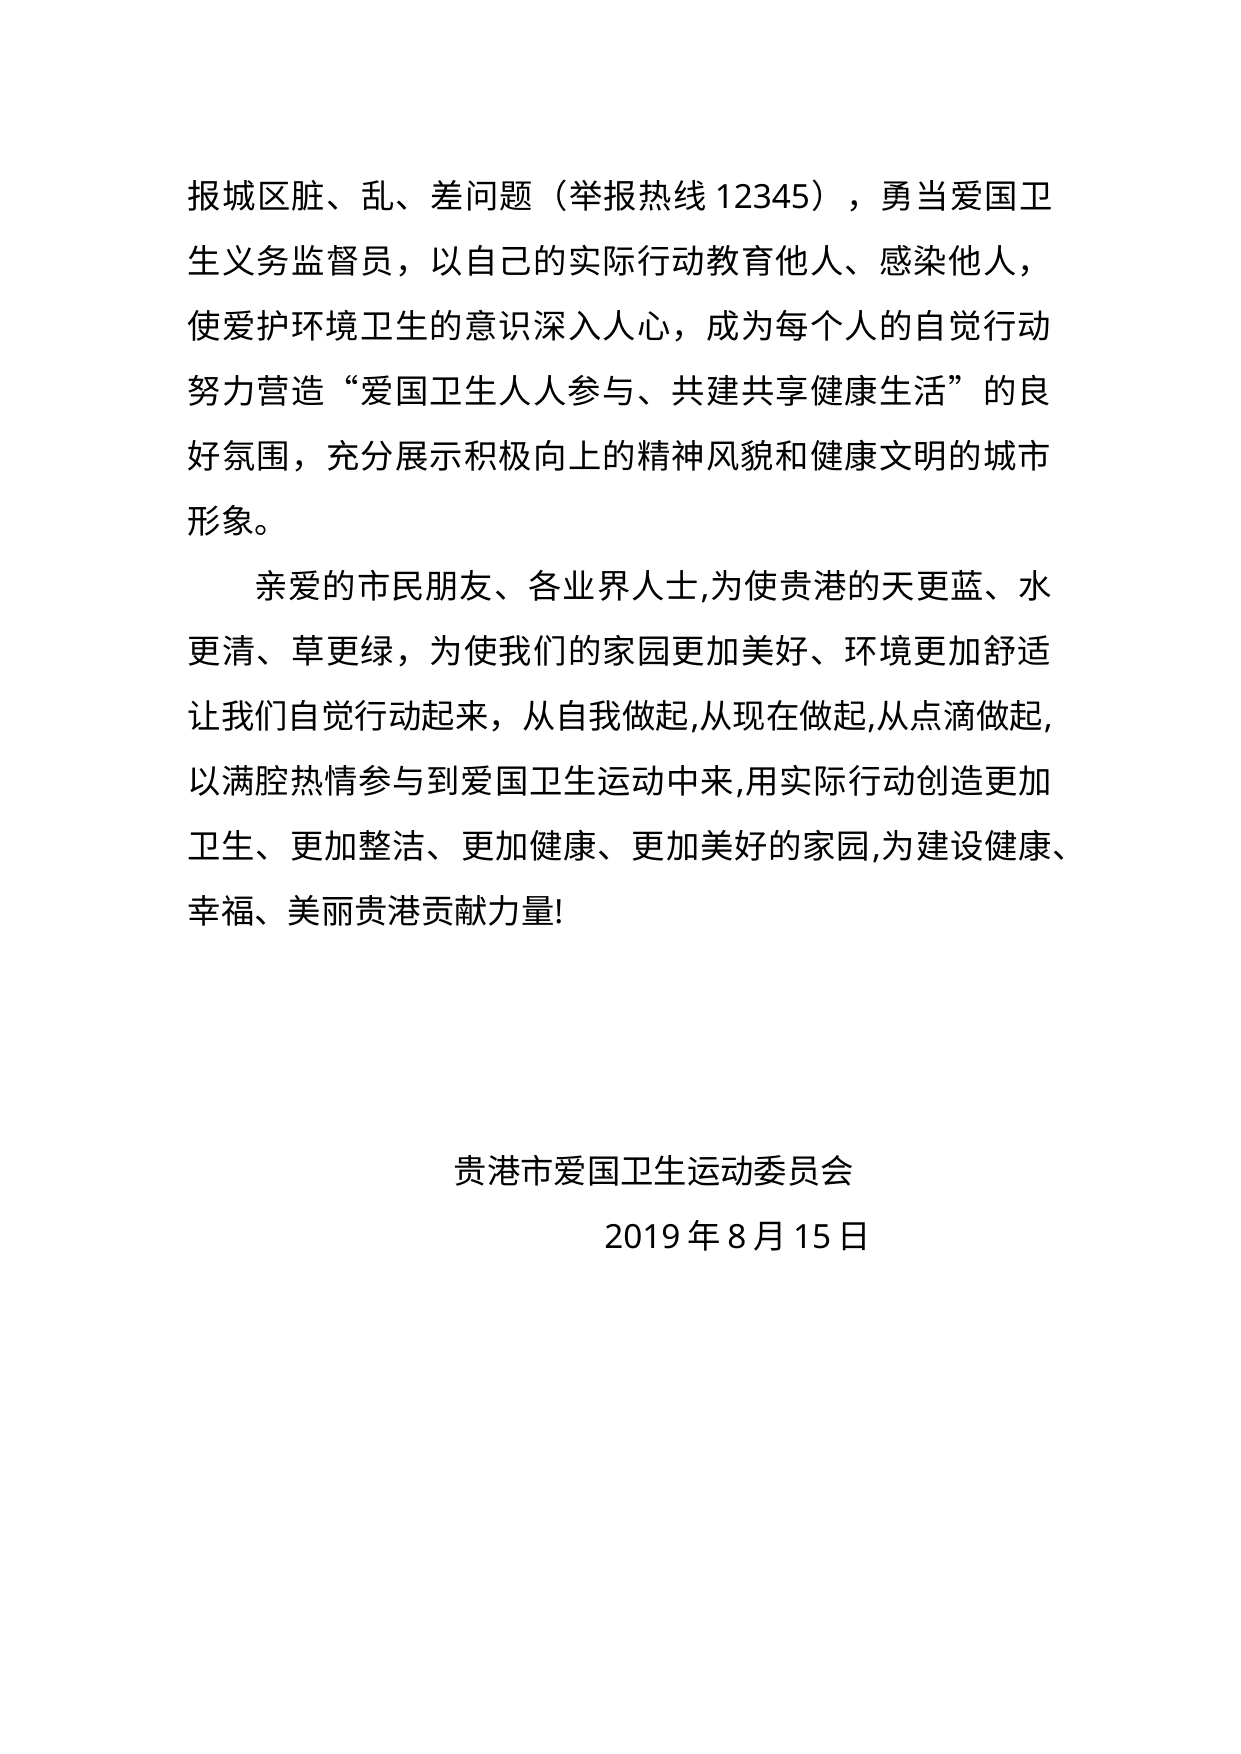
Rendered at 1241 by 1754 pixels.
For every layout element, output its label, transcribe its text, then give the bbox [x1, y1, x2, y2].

text 贵港市爱国卫生运动委员会 [187, 1137, 1053, 1202]
text 亲爱的市民朋友、各业界人士,为使贵港的天更蓝、水更清、草更绿，为使我们的家园更加美好、环境更加舒适，让我们自觉行动起来，从自我做起,从现在做起,从点滴做起,以满腔热情参与到爱国卫生运动中来,用实际行动创造更加卫生、更加整洁、更加健康、更加美好的家园,为建设健康、幸福、美丽贵港贡献力量! [187, 552, 1053, 942]
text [187, 162, 1053, 552]
text 2019年8月15日 [187, 1202, 1053, 1267]
